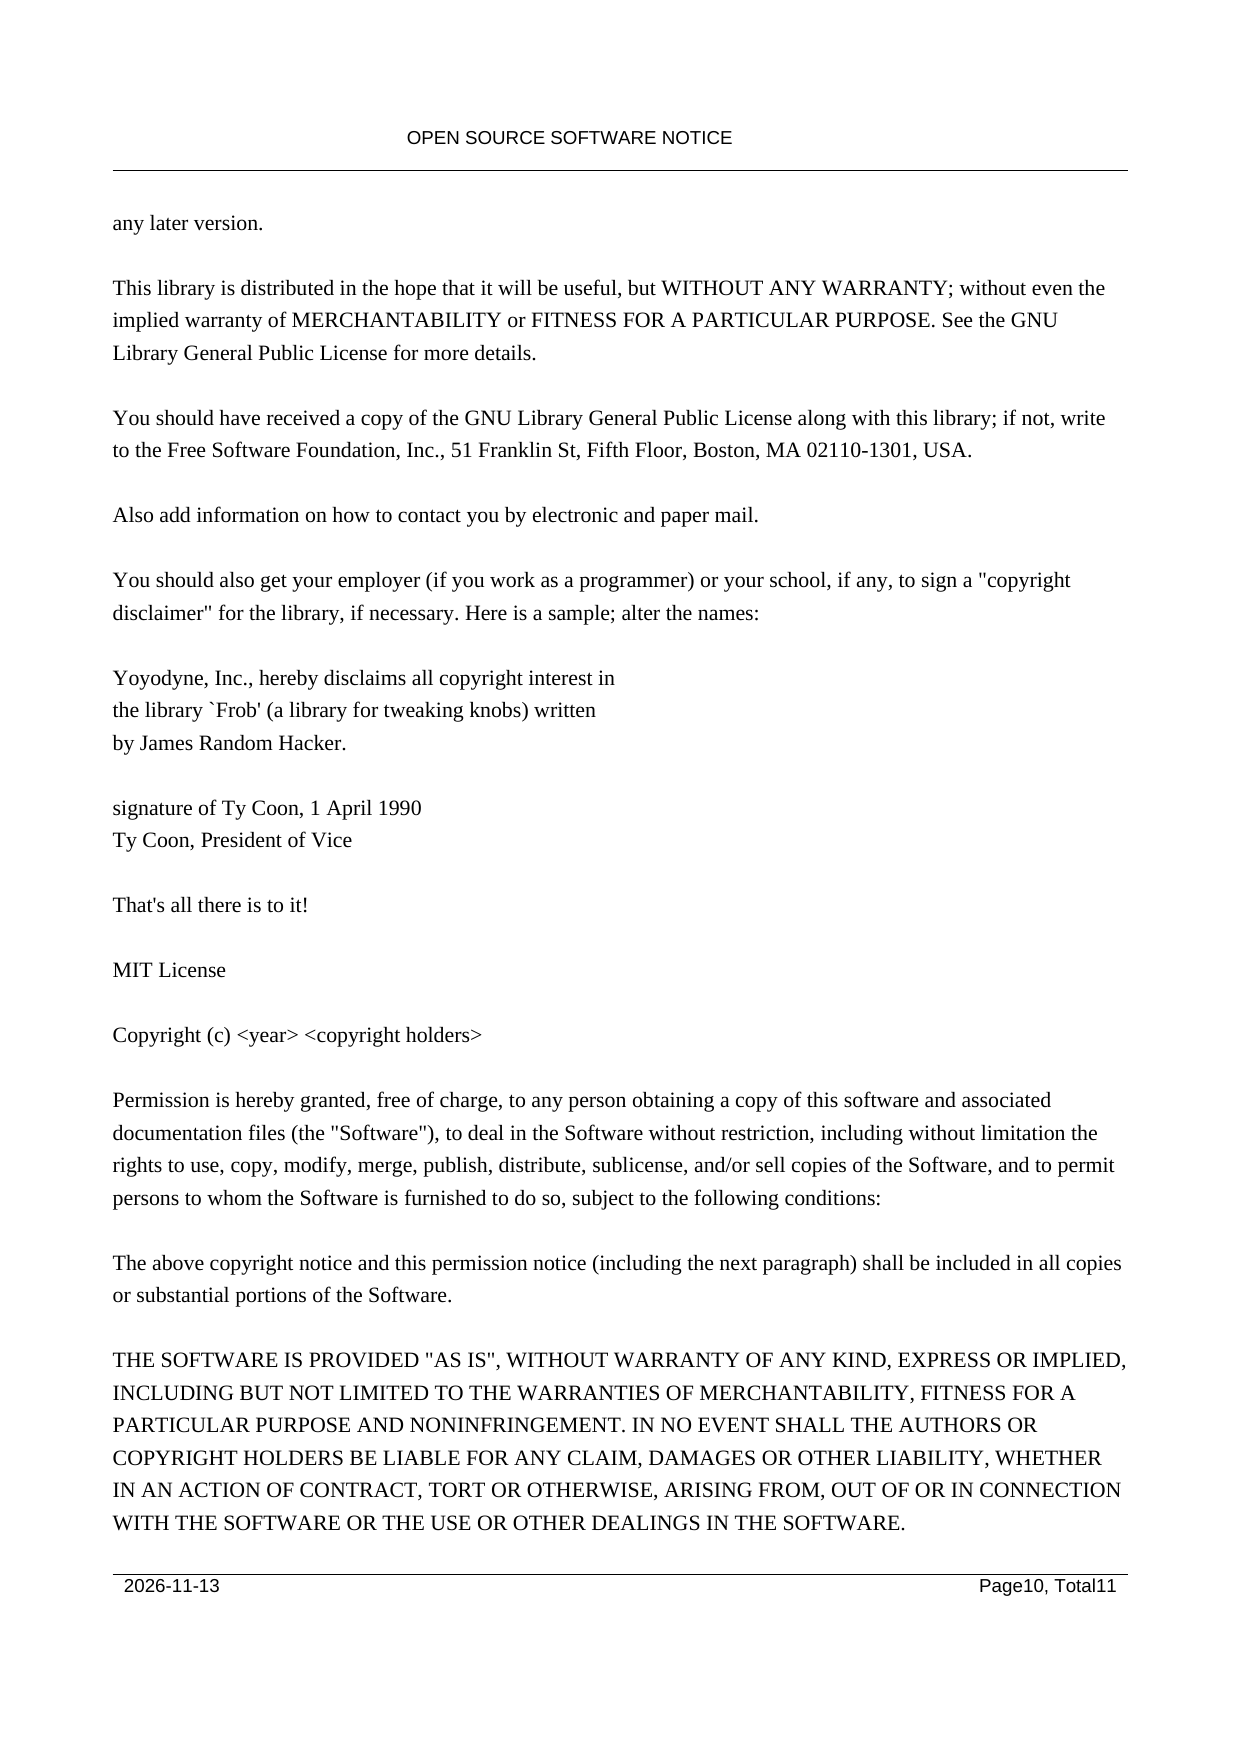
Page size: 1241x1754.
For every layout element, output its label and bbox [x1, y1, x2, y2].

text [112, 206, 1128, 1539]
